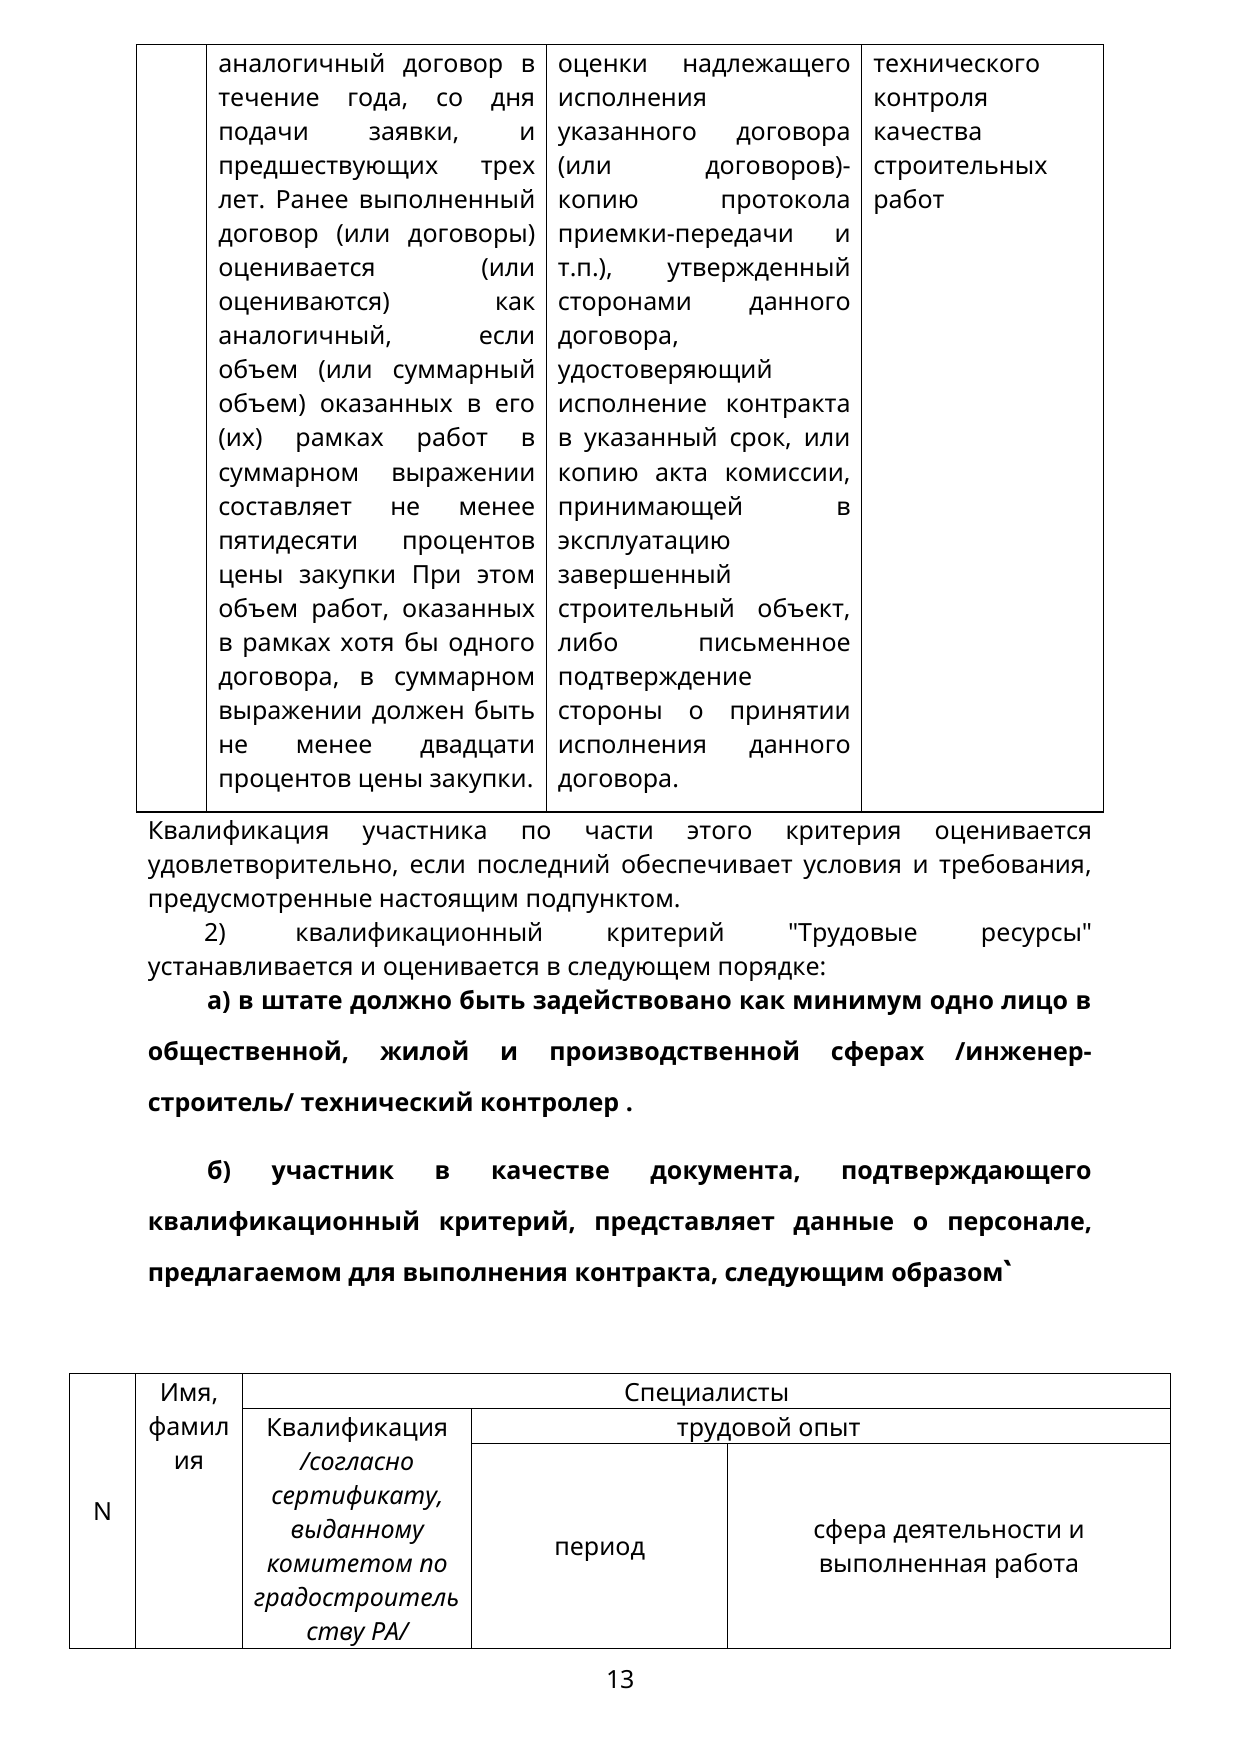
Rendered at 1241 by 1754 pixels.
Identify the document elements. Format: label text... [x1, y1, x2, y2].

table_cell период [472, 1444, 727, 1648]
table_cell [547, 45, 861, 811]
text 2) квалификационный критерий "Трудовые ресурсы" устанавливается и оценивается в следующем порядке: [148, 915, 1092, 983]
table_cell Квалификация /согласно сертификату, выданному комитетом по градостроительству РА/ [243, 1409, 471, 1648]
table_cell трудовой опыт [472, 1409, 1170, 1443]
table_cell 1 [137, 45, 206, 811]
table_header Имя, фамилия [136, 1374, 242, 1648]
text Квалификация участника по части этого критерия оценивается удовлетворительно, если последний обеспечивает условия и требования, предусмотренные настоящим подпунктом. [148, 813, 1092, 915]
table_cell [207, 45, 546, 811]
text б) участник в качестве документа, подтверждающего квалификационный критерий, представляет данные о персонале, предлагаемом для выполнения контракта, следующим образом՝ [148, 1153, 1092, 1289]
text а) в штате должно быть задействовано как минимум одно лицо в общественной, жилой и производственной сферах /инженер-строитель/ технический контролер . [148, 983, 1092, 1119]
table_cell сфера деятельности и выполненная работа [728, 1444, 1170, 1648]
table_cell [862, 45, 1103, 811]
table_header N [70, 1374, 135, 1648]
table_header Специалисты [243, 1374, 1170, 1408]
